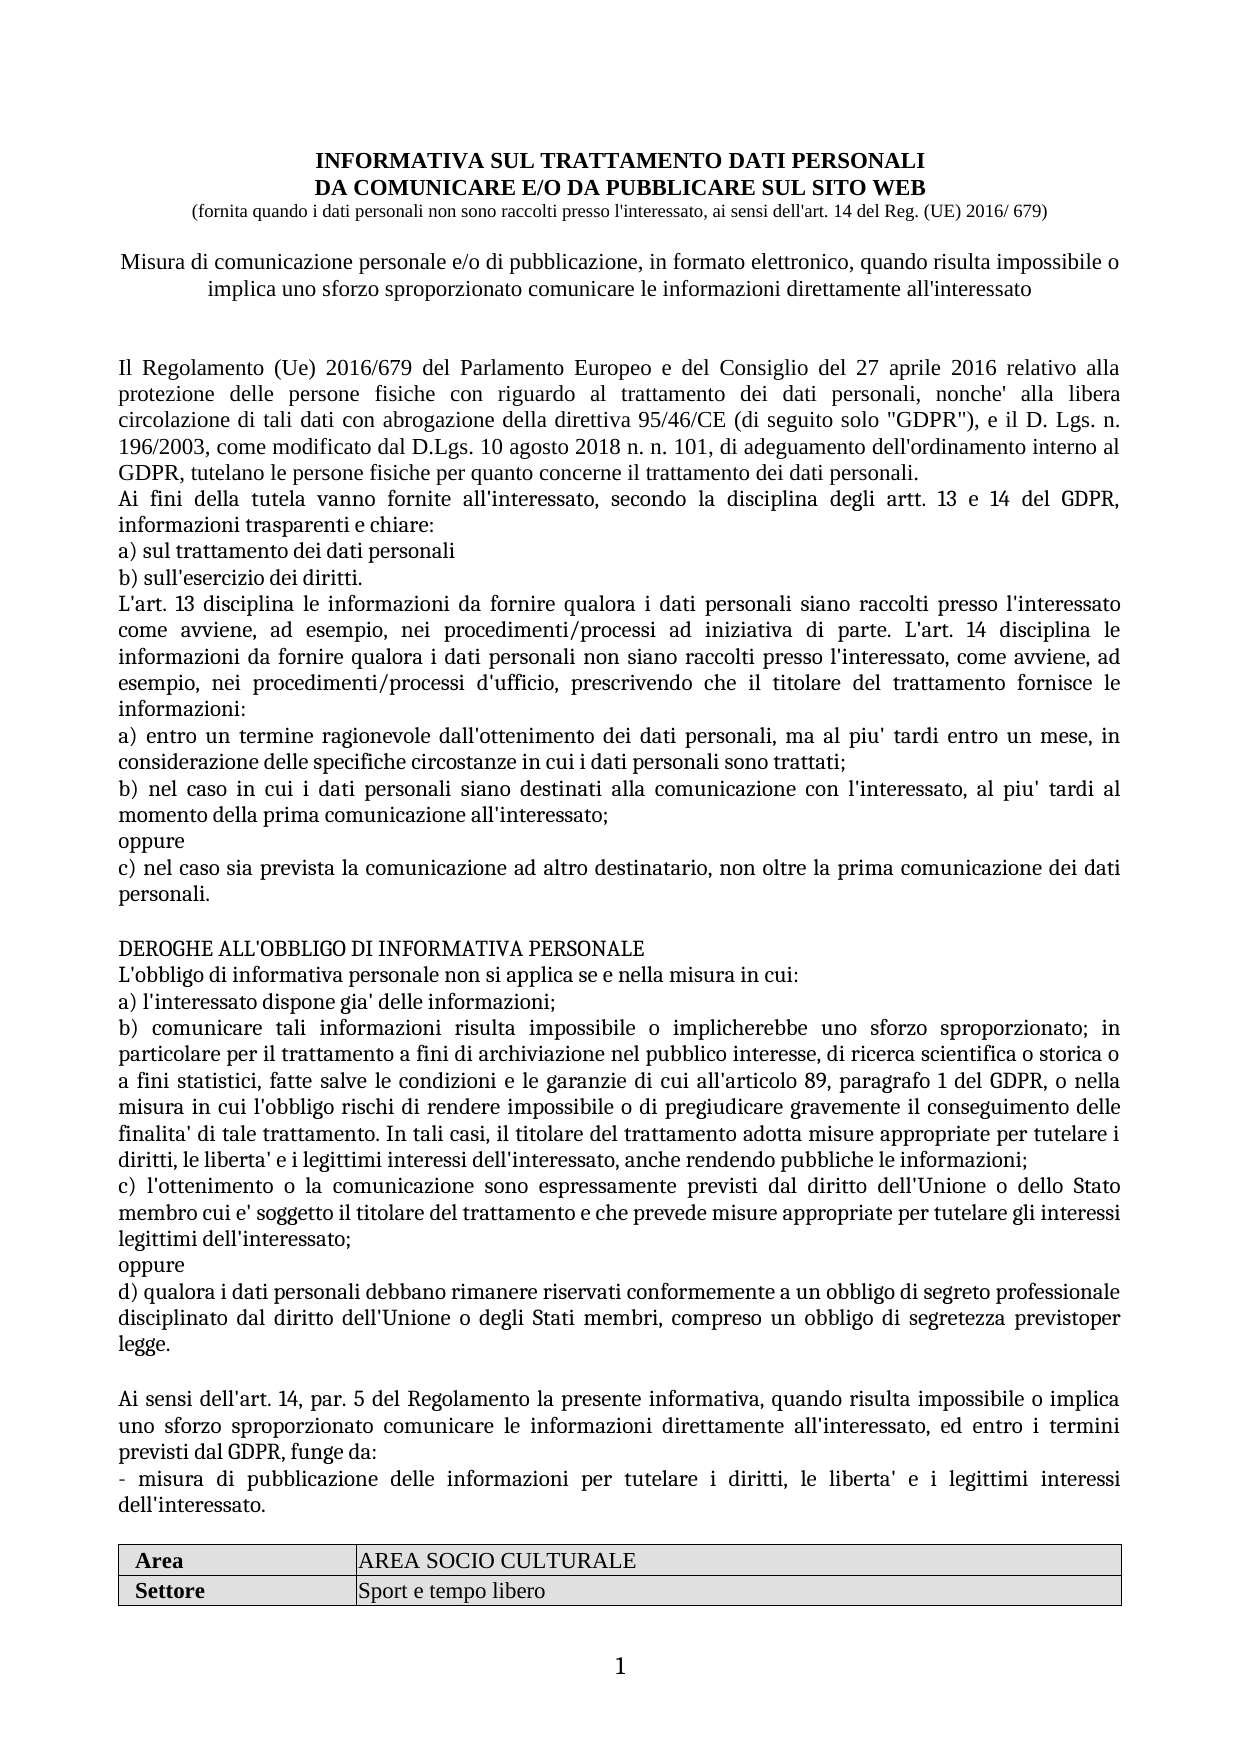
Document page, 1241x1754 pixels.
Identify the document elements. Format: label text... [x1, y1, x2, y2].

text b) comunicare tali informazioni risulta impossibile o implicherebbe uno sforzo sproporzionato; in particolare per il trattamento a fini di archiviazione nel pubblico interesse, di ricerca scientifica o storica o a fini statistici, fatte salve le condizioni e le garanzie di cui all'articolo 89, paragrafo 1 del GDPR, o nella misura in cui l'obbligo rischi di rendere impossibile o di pregiudicare gravemente il conseguimento delle finalita' di tale trattamento. In tali casi, il titolare del trattamento adotta misure appropriate per tutelare i diritti, le liberta' e i legittimi interessi dell'interessato, anche rendendo pubbliche le informazioni; [118, 1015, 1122, 1173]
text DA COMUNICARE E/O DA PUBBLICARE SUL SITO WEB [118, 174, 1122, 200]
text Misura di comunicazione personale e/o di pubblicazione, in formato elettronico, quando risulta impossibile o implica uno sforzo sproporzionato comunicare le informazioni direttamente all'interessato [118, 248, 1122, 301]
text a) entro un termine ragionevole dall'ottenimento dei dati personali, ma al piu' tardi entro un mese, in considerazione delle specifiche circostanze in cui i dati personali sono trattati; [118, 723, 1122, 775]
text - misura di pubblicazione delle informazioni per tutelare i diritti, le liberta' e i legittimi interessi dell'interessato. [118, 1465, 1122, 1518]
text Ai fini della tutela vanno fornite all'interessato, secondo la disciplina degli artt. 13 e 14 del GDPR, informazioni trasparenti e chiare: [118, 485, 1122, 538]
text L'art. 13 disciplina le informazioni da fornire qualora i dati personali siano raccolti presso l'interessato come avviene, ad esempio, nei procedimenti/processi ad iniziativa di parte. L'art. 14 disciplina le informazioni da fornire qualora i dati personali non siano raccolti presso l'interessato, come avviene, ad esempio, nei procedimenti/processi d'ufficio, prescrivendo che il titolare del trattamento fornisce le informazioni: [118, 591, 1122, 723]
table_cell Settore [119, 1576, 356, 1605]
text b) sull'esercizio dei diritti. [118, 564, 1122, 591]
table_header Area [119, 1545, 356, 1575]
text b) nel caso in cui i dati personali siano destinati alla comunicazione con l'interessato, al piu' tardi al momento della prima comunicazione all'interessato; [118, 775, 1122, 828]
table_cell Sport e tempo libero [357, 1576, 1121, 1605]
text INFORMATIVA SUL TRATTAMENTO DATI PERSONALI [118, 148, 1122, 174]
text (fornita quando i dati personali non sono raccolti presso l'interessato, ai sensi dell'art. 14 del Reg. (UE) 2016/ 679) [118, 200, 1122, 222]
text Il Regolamento (Ue) 2016/679 del Parlamento Europeo e del Consiglio del 27 aprile 2016 relativo alla protezione delle persone fisiche con riguardo al trattamento dei dati personali, nonche' alla libera circolazione di tali dati con abrogazione della direttiva 95/46/CE (di seguito solo "GDPR"), e il D. Lgs. n. 196/2003, come modificato dal D.Lgs. 10 agosto 2018 n. n. 101, di adeguamento dell'ordinamento interno al GDPR, tutelano le persone fisiche per quanto concerne il trattamento dei dati personali. [118, 354, 1122, 485]
text DEROGHE ALL'OBBLIGO DI INFORMATIVA PERSONALE [118, 936, 1122, 962]
table_header AREA SOCIO CULTURALE [357, 1545, 1121, 1575]
text a) sul trattamento dei dati personali [118, 538, 1122, 564]
text d) qualora i dati personali debbano rimanere riservati conformemente a un obbligo di segreto professionale disciplinato dal diritto dell'Unione o degli Stati membri, compreso un obbligo di segretezza previstoper legge. [118, 1278, 1122, 1357]
text a) l'interessato dispone gia' delle informazioni; [118, 988, 1122, 1015]
text L'obbligo di informativa personale non si applica se e nella misura in cui: [118, 962, 1122, 988]
text c) nel caso sia prevista la comunicazione ad altro destinatario, non oltre la prima comunicazione dei dati personali. [118, 854, 1122, 907]
text Ai sensi dell'art. 14, par. 5 del Regolamento la presente informativa, quando risulta impossibile o implica uno sforzo sproporzionato comunicare le informazioni direttamente all'interessato, ed entro i termini previsti dal GDPR, funge da: [118, 1386, 1122, 1465]
text oppure [118, 828, 1122, 854]
text oppure [118, 1252, 1122, 1278]
text c) l'ottenimento o la comunicazione sono espressamente previsti dal diritto dell'Unione o dello Stato membro cui e' soggetto il titolare del trattamento e che prevede misure appropriate per tutelare gli interessi legittimi dell'interessato; [118, 1173, 1122, 1252]
